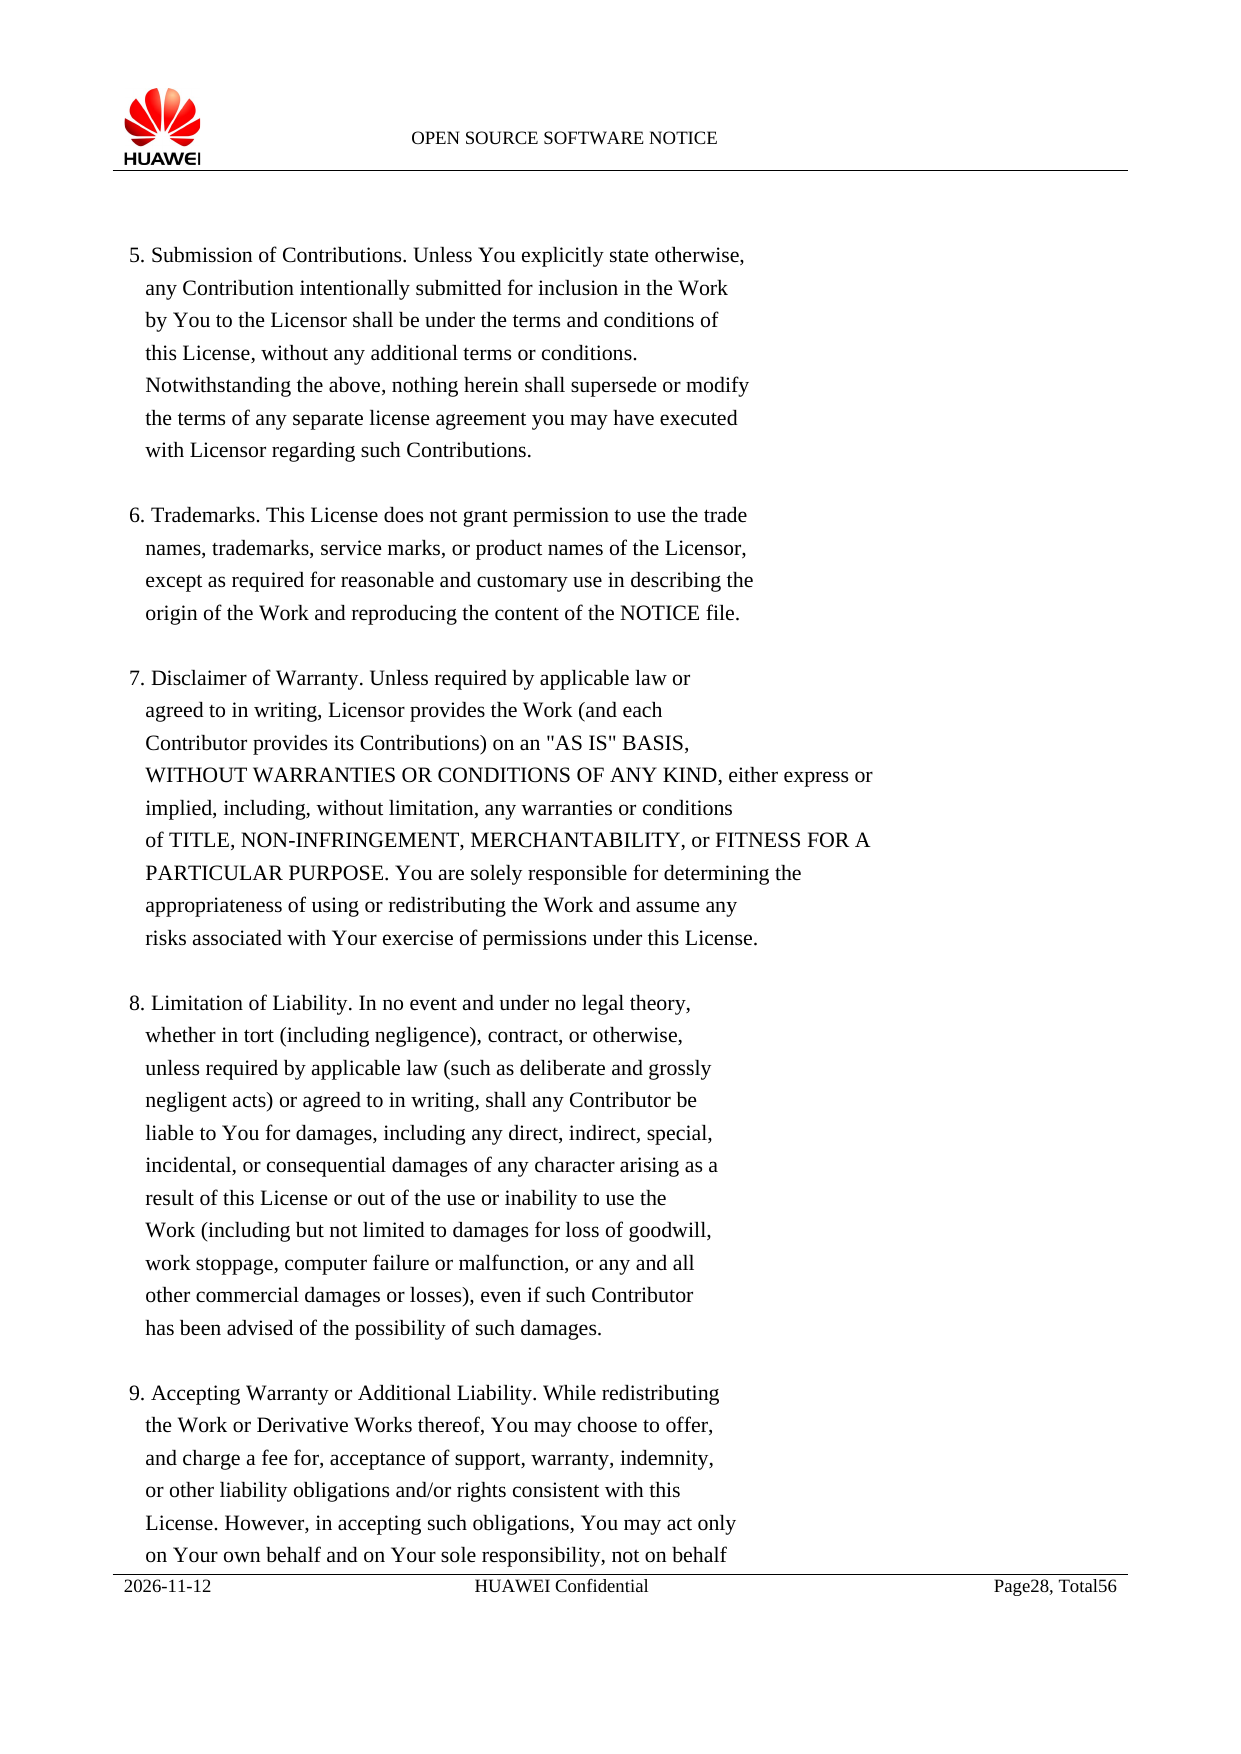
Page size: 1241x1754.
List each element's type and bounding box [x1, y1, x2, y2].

picture [124, 88, 201, 165]
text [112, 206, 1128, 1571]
